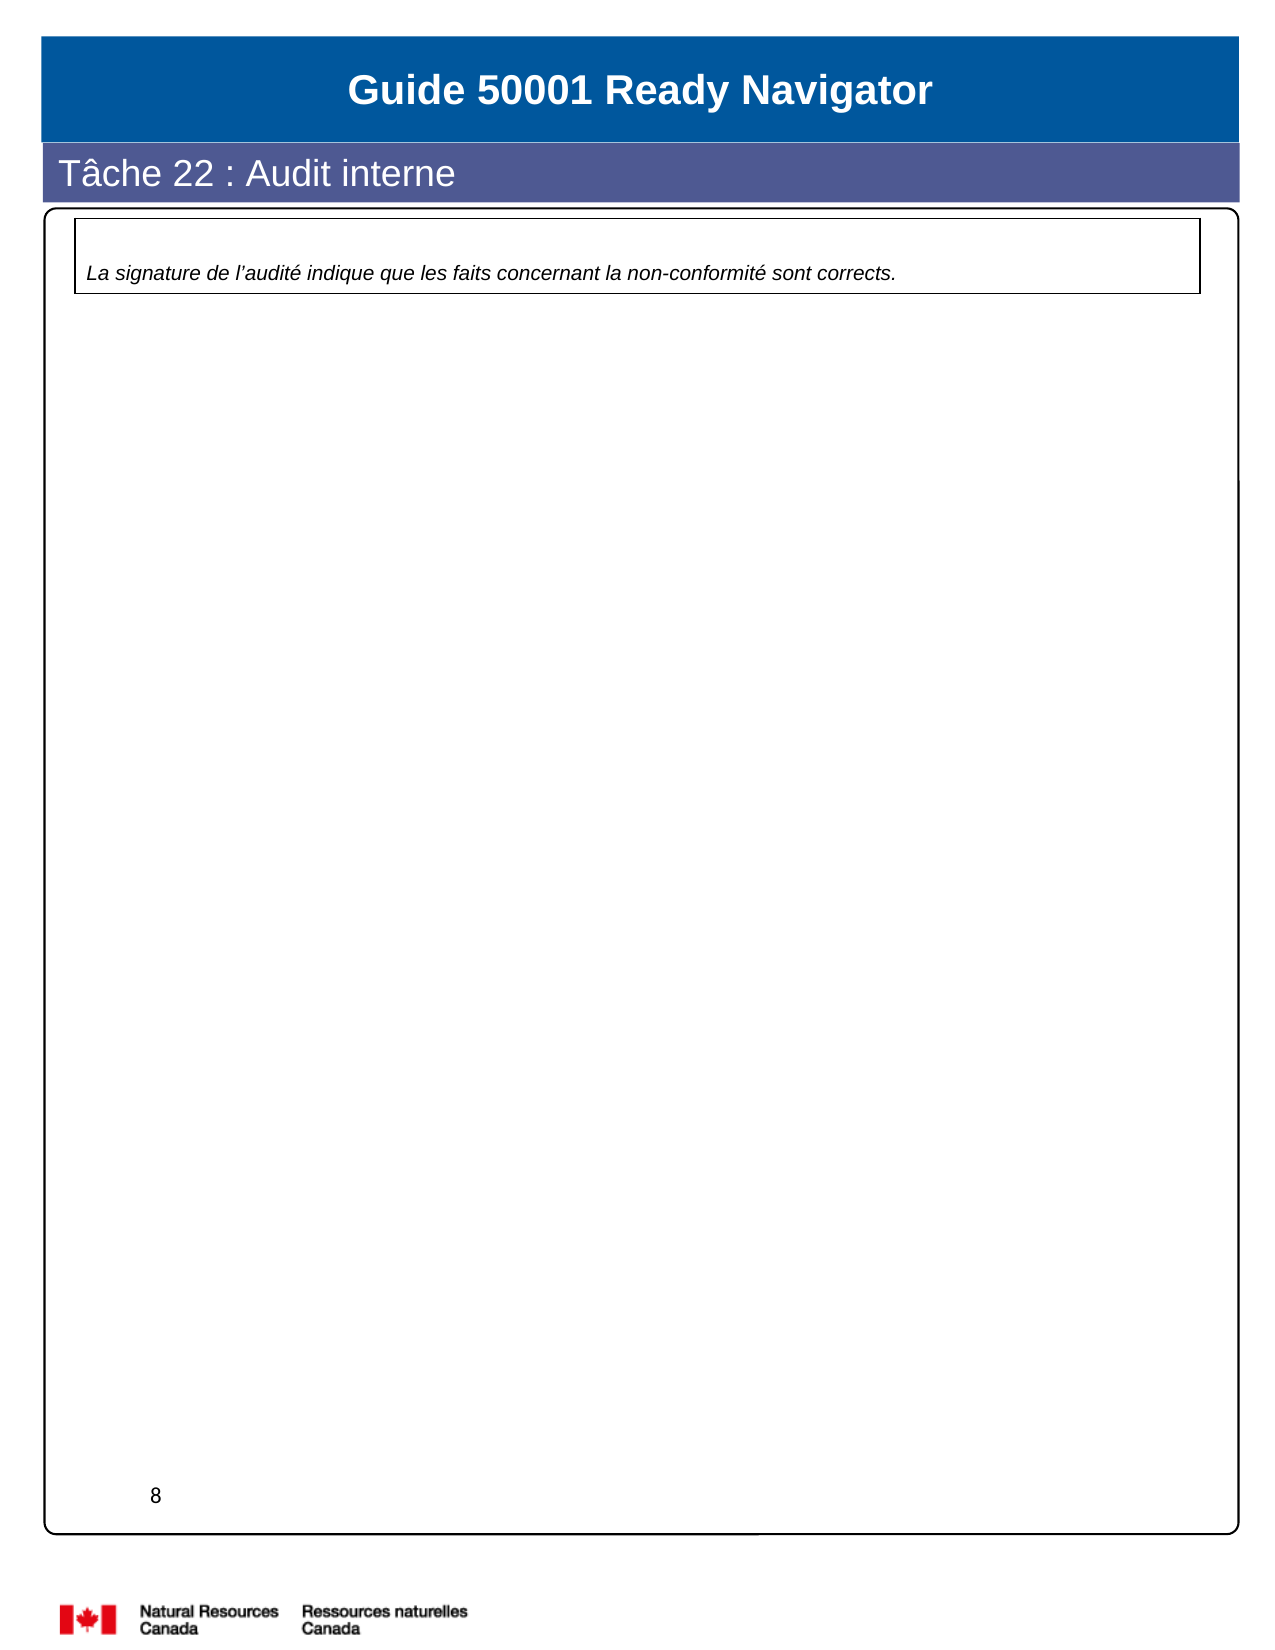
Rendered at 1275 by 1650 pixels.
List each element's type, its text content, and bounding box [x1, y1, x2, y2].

table_cell La signature de l’audité indique que les faits concernant la non-conformité sont corrects. [76, 219, 1199, 293]
picture [59, 1600, 497, 1639]
